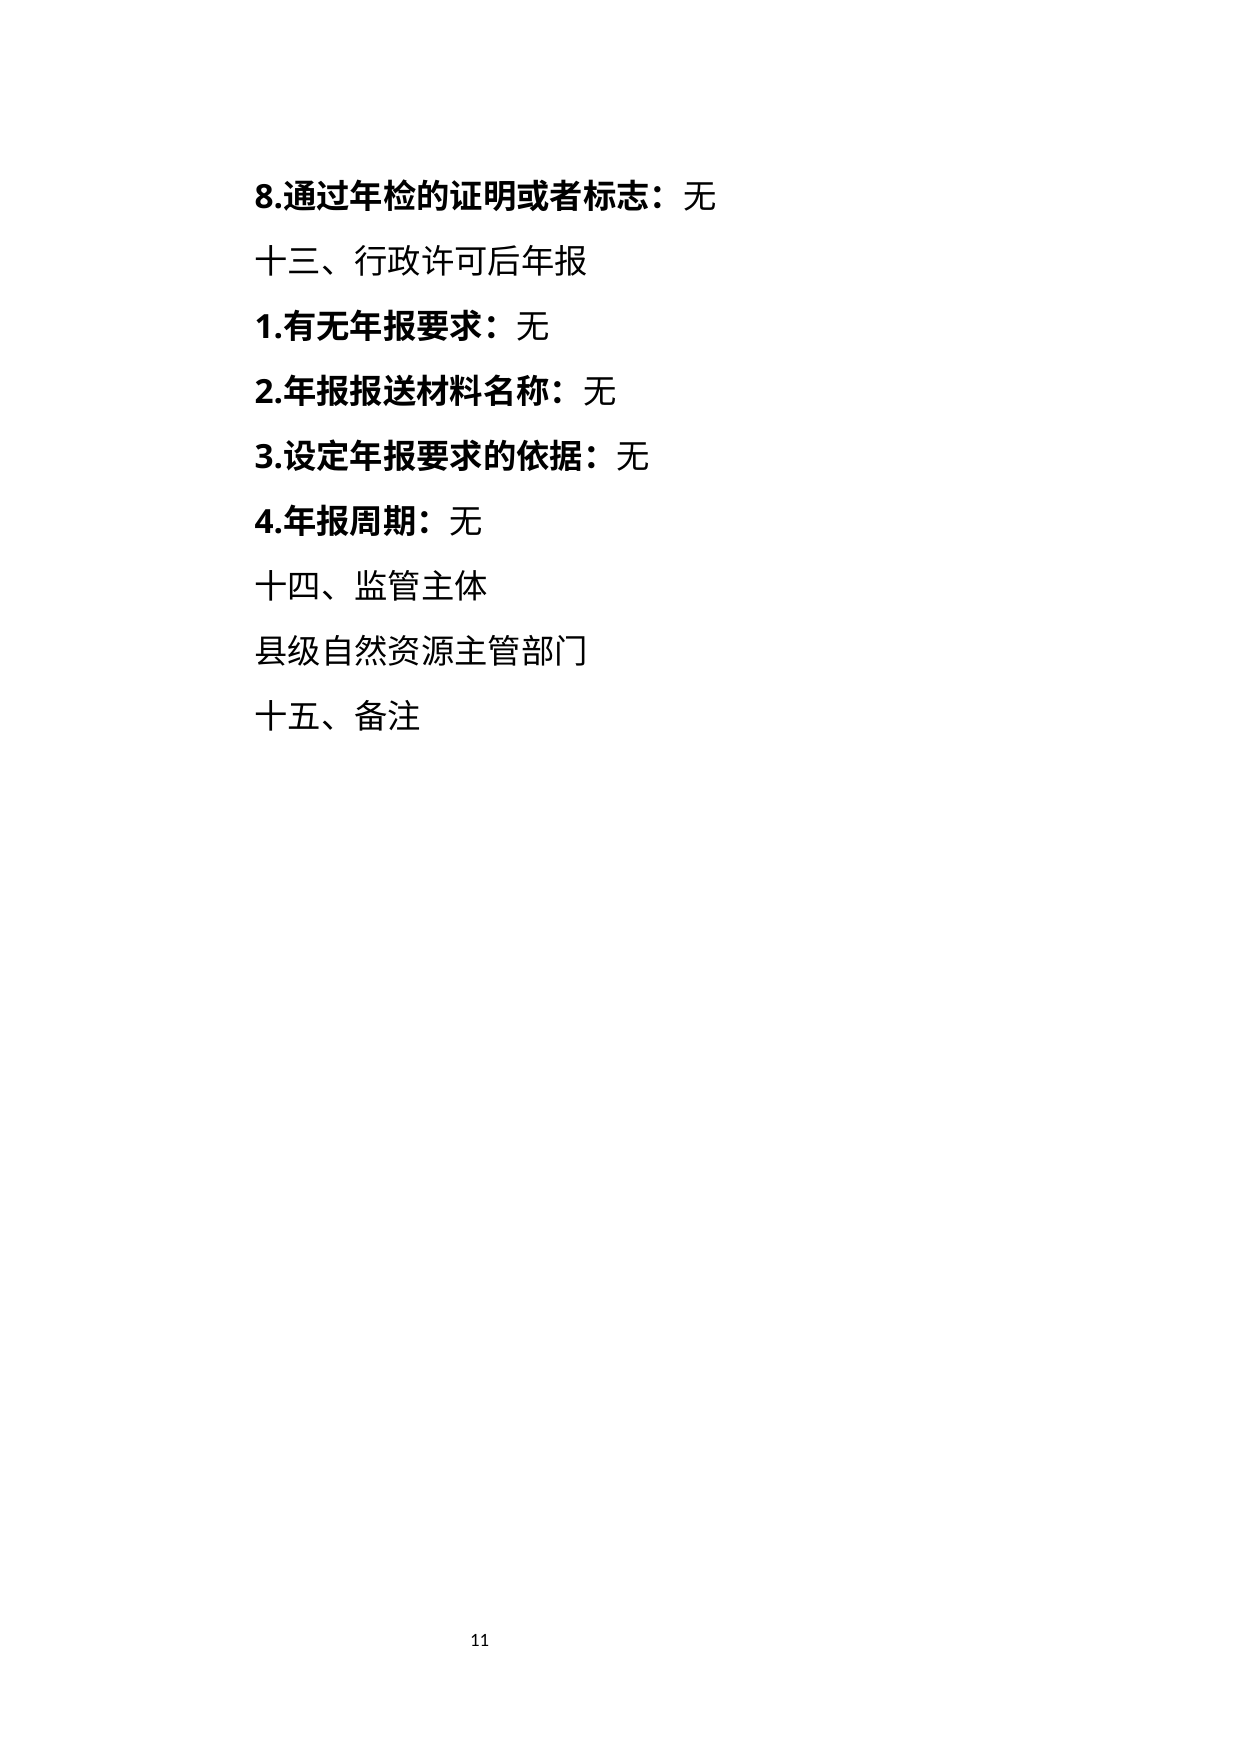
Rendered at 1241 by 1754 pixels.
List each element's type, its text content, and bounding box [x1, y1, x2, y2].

list 十五、备注 [187, 682, 1053, 747]
list 十三、行政许可后年报 [187, 227, 1053, 292]
list 1.有无年报要求：无 [187, 292, 1053, 357]
list 8.通过年检的证明或者标志：无 [187, 162, 1053, 227]
list 十四、监管主体 [187, 552, 1053, 617]
list 3.设定年报要求的依据：无 [187, 422, 1053, 487]
list 县级自然资源主管部门 [187, 617, 1053, 682]
list 4.年报周期：无 [187, 487, 1053, 552]
list 2.年报报送材料名称：无 [187, 357, 1053, 422]
